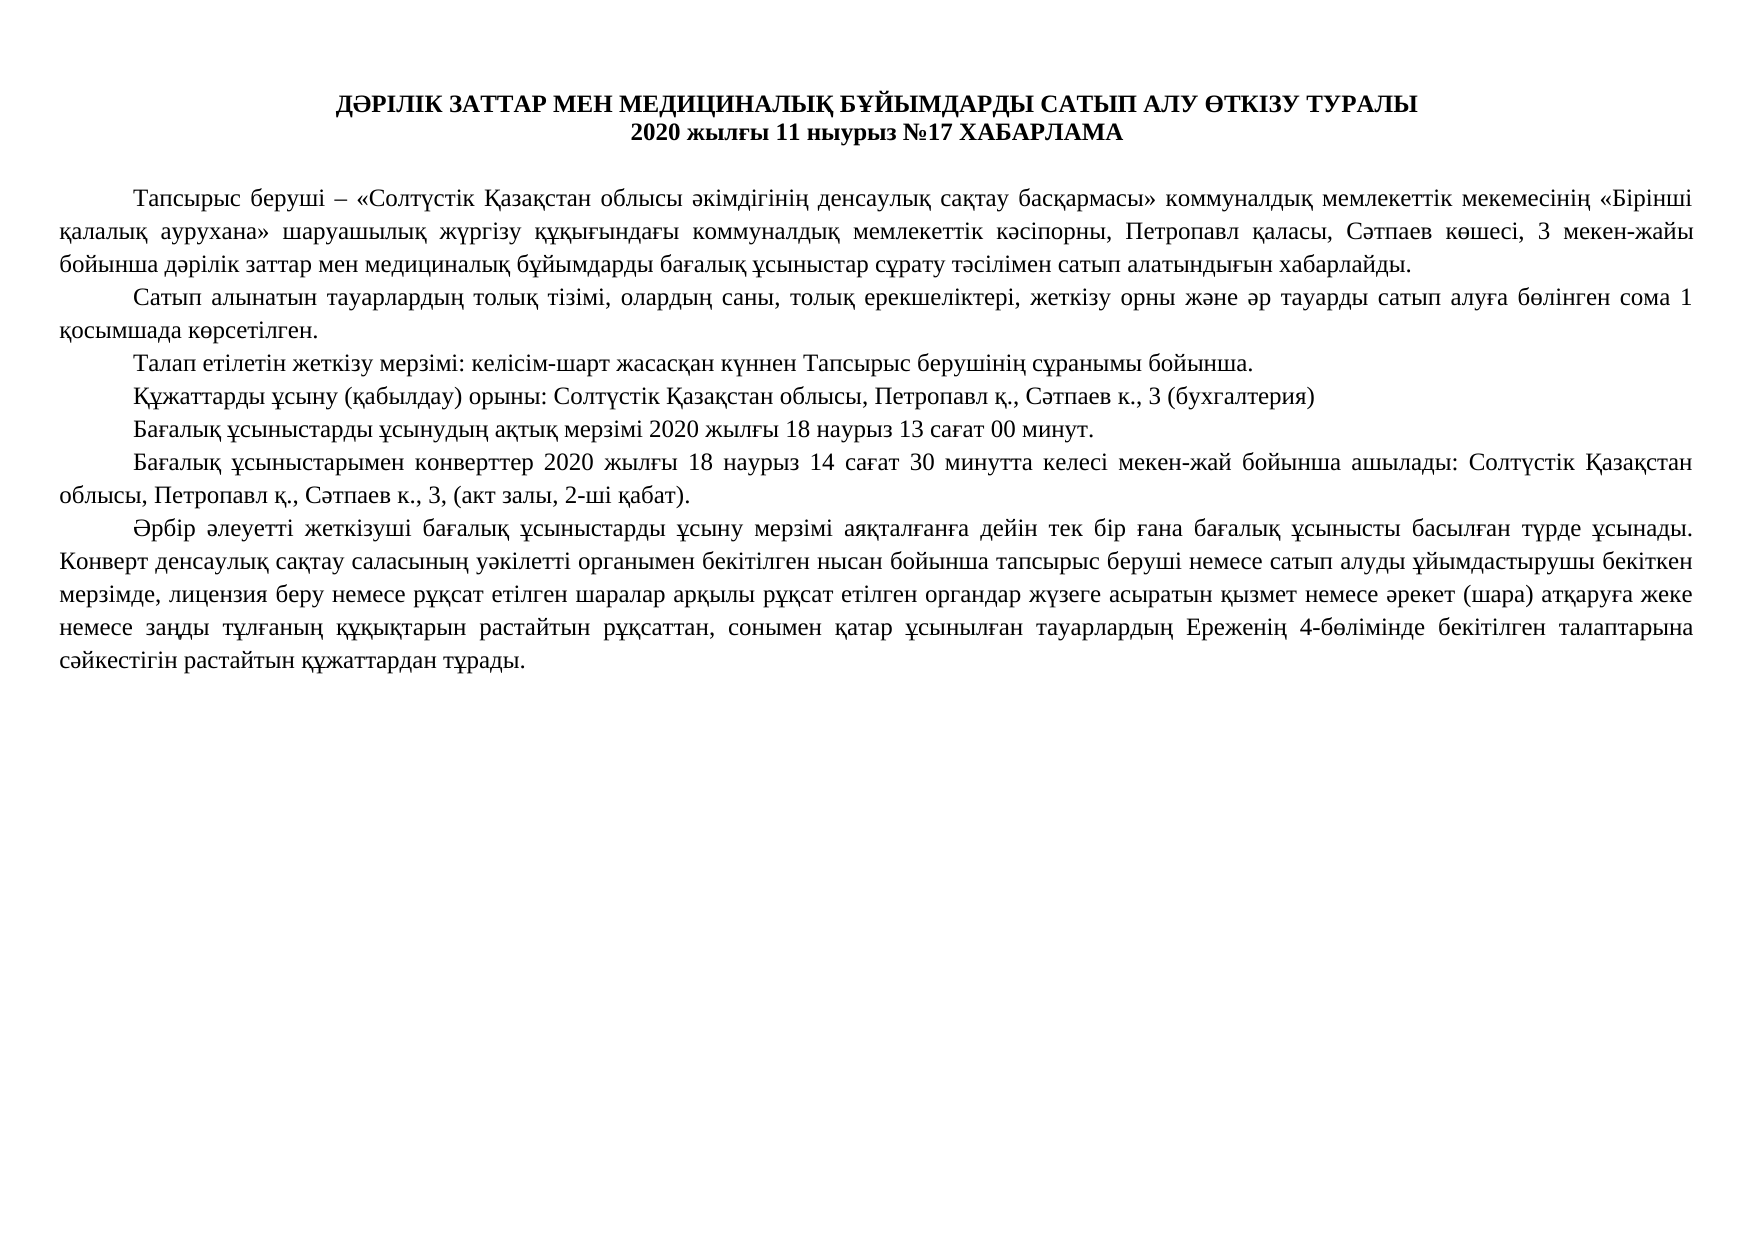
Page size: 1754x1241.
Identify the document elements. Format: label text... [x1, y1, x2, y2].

text Бағалық ұсыныстарымен конверттер 2020 жылғы 18 наурыз 14 сағат 30 минутта келесі мекен-жай бойынша ашылады: Солтүстік Қазақстан облысы, Петропавл қ., Сәтпаев к., 3, (акт залы, 2-ші қабат). [59, 447, 1695, 509]
text Әрбір әлеуетті жеткізуші бағалық ұсыныстарды ұсыну мерзімі аяқталғанға дейін тек бір ғана бағалық ұсынысты басылған түрде ұсынады. Конверт денсаулық сақтау саласының уәкілетті органымен бекітілген нысан бойынша тапсырыс беруші немесе сатып алуды ұйымдастырушы бекіткен мерзімде, лицензия беру немесе рұқсат етілген шаралар арқылы рұқсат етілген органдар жүзеге асыратын қызмет немесе әрекет (шара) атқаруға жеке немесе заңды тұлғаның құқықтарын растайтын рұқсаттан, сонымен қатар ұсынылған тауарлардың Ереженің 4-бөлімінде бекітілген талаптарына сәйкестігін растайтын құжаттардан тұрады. [59, 513, 1695, 674]
text Тапсырыс беруші – «Солтүстік Қазақстан облысы әкімдігінің денсаулық сақтау басқармасы» коммуналдық мемлекеттік мекемесінің «Бірінші қалалық аурухана» шаруашылық жүргізу құқығындағы коммуналдық мемлекеттік кәсіпорны, Петропавл қаласы, Сәтпаев көшесі, 3 мекен-жайы бойынша дәрілік заттар мен медициналық бұйымдарды бағалық ұсыныстар сұрату тәсілімен сатып алатындығын хабарлайды. [59, 183, 1695, 278]
text Талап етілетін жеткізу мерзімі: келісім-шарт жасасқан күннен Тапсырыс берушінің сұранымы бойынша. [59, 348, 1695, 377]
text 2020 жылғы 11 ныурыз №17 ХАБАРЛАМА [59, 117, 1695, 146]
text Сатып алынатын тауарлардың толық тізімі, олардың саны, толық ерекшеліктері, жеткізу орны және әр тауарды сатып алуға бөлінген сома 1 қосымшада көрсетілген. [59, 282, 1695, 344]
text ДӘРІЛІК ЗАТТАР МЕН МЕДИЦИНАЛЫҚ БҰЙЫМДАРДЫ САТЫП АЛУ ӨТКІЗУ ТУРАЛЫ [59, 89, 1695, 117]
text Құжаттарды ұсыну (қабылдау) орыны: Солтүстік Қазақстан облысы, Петропавл қ., Сәтпаев к., 3 (бухгалтерия) [59, 381, 1695, 410]
text Бағалық ұсыныстарды ұсынудың ақтық мерзімі 2020 жылғы 18 наурыз 13 сағат 00 минут. [59, 414, 1695, 443]
